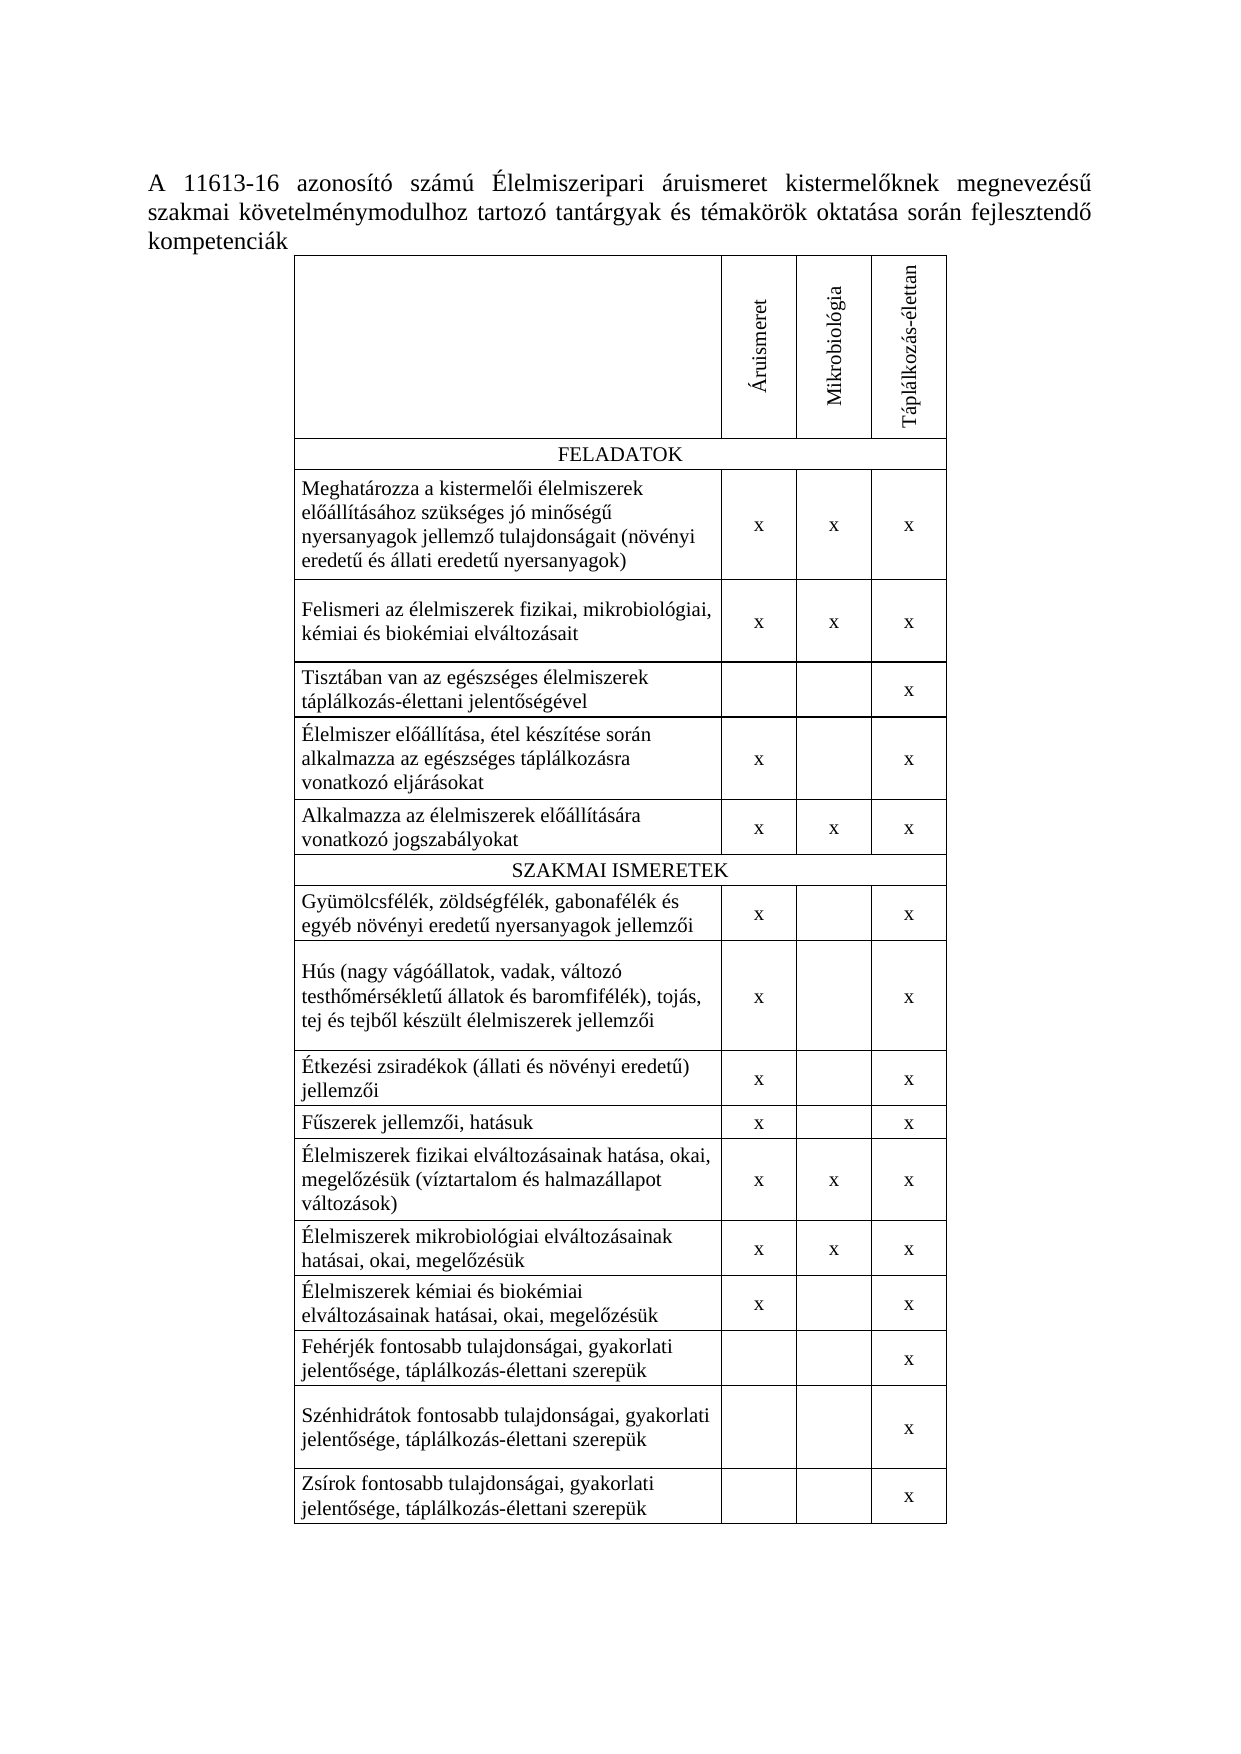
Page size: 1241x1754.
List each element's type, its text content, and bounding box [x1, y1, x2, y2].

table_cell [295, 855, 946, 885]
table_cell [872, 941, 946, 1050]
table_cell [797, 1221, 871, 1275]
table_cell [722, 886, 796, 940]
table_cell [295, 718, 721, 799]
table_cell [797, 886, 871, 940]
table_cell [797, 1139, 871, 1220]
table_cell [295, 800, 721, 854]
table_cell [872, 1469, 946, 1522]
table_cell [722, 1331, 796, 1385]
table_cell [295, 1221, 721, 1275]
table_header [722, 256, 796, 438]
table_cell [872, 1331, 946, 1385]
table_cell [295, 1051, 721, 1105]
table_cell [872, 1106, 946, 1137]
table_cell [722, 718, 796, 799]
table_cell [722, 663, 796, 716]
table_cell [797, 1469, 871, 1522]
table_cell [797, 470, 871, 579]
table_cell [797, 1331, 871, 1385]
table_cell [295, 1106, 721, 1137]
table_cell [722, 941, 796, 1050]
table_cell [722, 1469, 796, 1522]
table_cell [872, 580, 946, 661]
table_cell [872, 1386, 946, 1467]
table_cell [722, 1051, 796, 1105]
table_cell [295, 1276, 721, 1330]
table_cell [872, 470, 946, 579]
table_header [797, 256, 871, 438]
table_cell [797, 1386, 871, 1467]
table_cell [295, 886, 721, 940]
text A 11613-16 azonosító számú Élelmiszeripari áruismeret kistermelőknek megnevezésű szakmai követelménymodulhoz tartozó tantárgyak és témakörök oktatása során fejlesztendő kompetenciák [148, 168, 1092, 255]
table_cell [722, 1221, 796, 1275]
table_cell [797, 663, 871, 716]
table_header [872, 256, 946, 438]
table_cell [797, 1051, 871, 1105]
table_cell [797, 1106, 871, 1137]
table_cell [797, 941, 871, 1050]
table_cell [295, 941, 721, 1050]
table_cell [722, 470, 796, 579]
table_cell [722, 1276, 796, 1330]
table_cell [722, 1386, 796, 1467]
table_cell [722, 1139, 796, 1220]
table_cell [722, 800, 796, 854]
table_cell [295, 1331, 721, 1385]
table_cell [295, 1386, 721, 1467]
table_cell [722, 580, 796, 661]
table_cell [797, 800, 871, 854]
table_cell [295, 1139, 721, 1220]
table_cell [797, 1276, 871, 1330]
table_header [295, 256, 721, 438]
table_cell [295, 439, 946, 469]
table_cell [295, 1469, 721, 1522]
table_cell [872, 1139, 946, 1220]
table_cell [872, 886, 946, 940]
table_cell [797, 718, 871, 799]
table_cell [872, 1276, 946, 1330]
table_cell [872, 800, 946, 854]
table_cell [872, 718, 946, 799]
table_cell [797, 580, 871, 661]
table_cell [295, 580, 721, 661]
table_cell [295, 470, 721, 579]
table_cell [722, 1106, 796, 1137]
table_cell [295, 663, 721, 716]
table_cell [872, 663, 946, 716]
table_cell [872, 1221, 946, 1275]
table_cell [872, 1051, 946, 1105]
